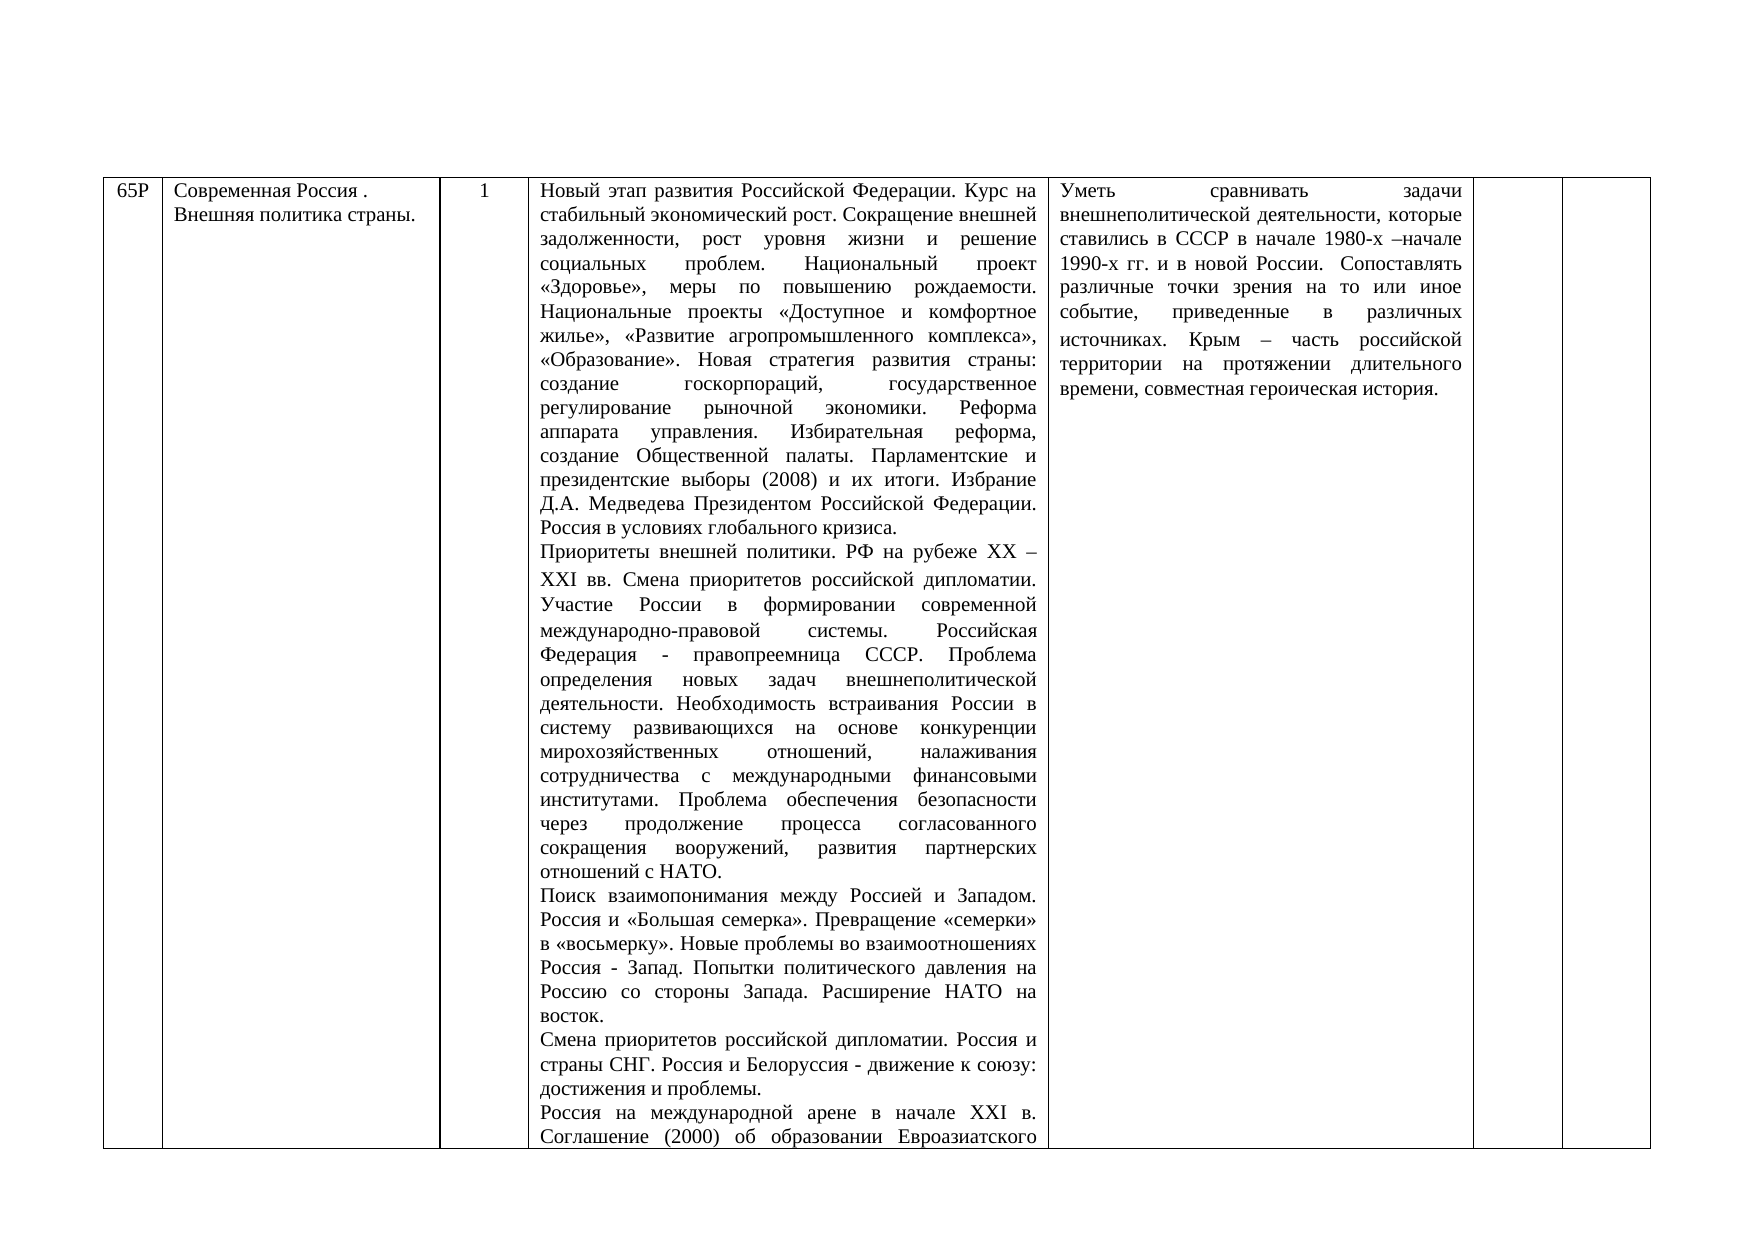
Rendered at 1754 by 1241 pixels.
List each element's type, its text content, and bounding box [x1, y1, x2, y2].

table_cell 1 [441, 178, 528, 1148]
table_cell [1474, 178, 1562, 1148]
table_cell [1049, 178, 1473, 1148]
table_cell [163, 178, 439, 1148]
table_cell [529, 178, 1048, 1148]
table_cell 65Р [104, 178, 162, 1148]
table_cell [1563, 178, 1650, 1148]
